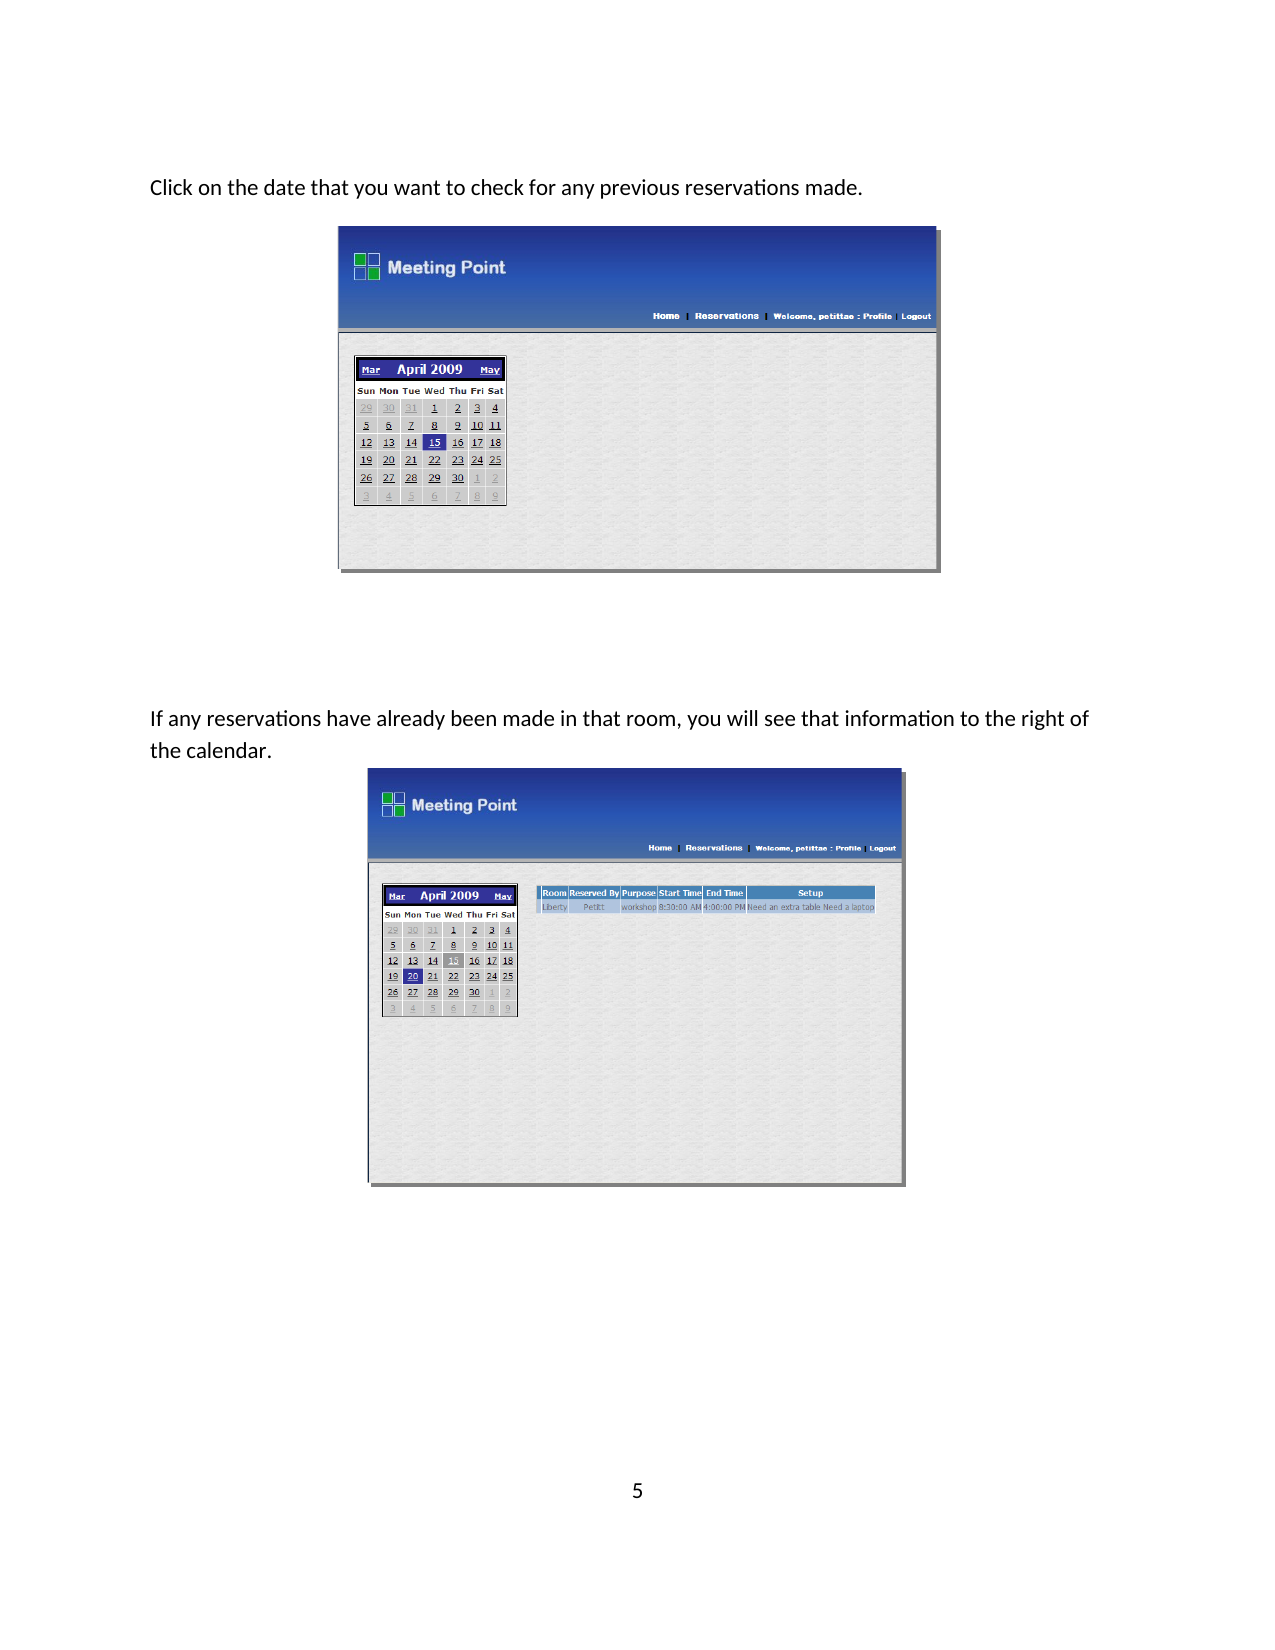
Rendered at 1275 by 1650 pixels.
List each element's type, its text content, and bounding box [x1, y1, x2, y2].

text Click on the date that you want to check for any previous reservations made. [150, 173, 1125, 201]
picture [367, 768, 902, 1183]
picture [337, 226, 937, 569]
text If any reservations have already been made in that room, you will see that information to the right of the calendar. [150, 704, 1125, 764]
